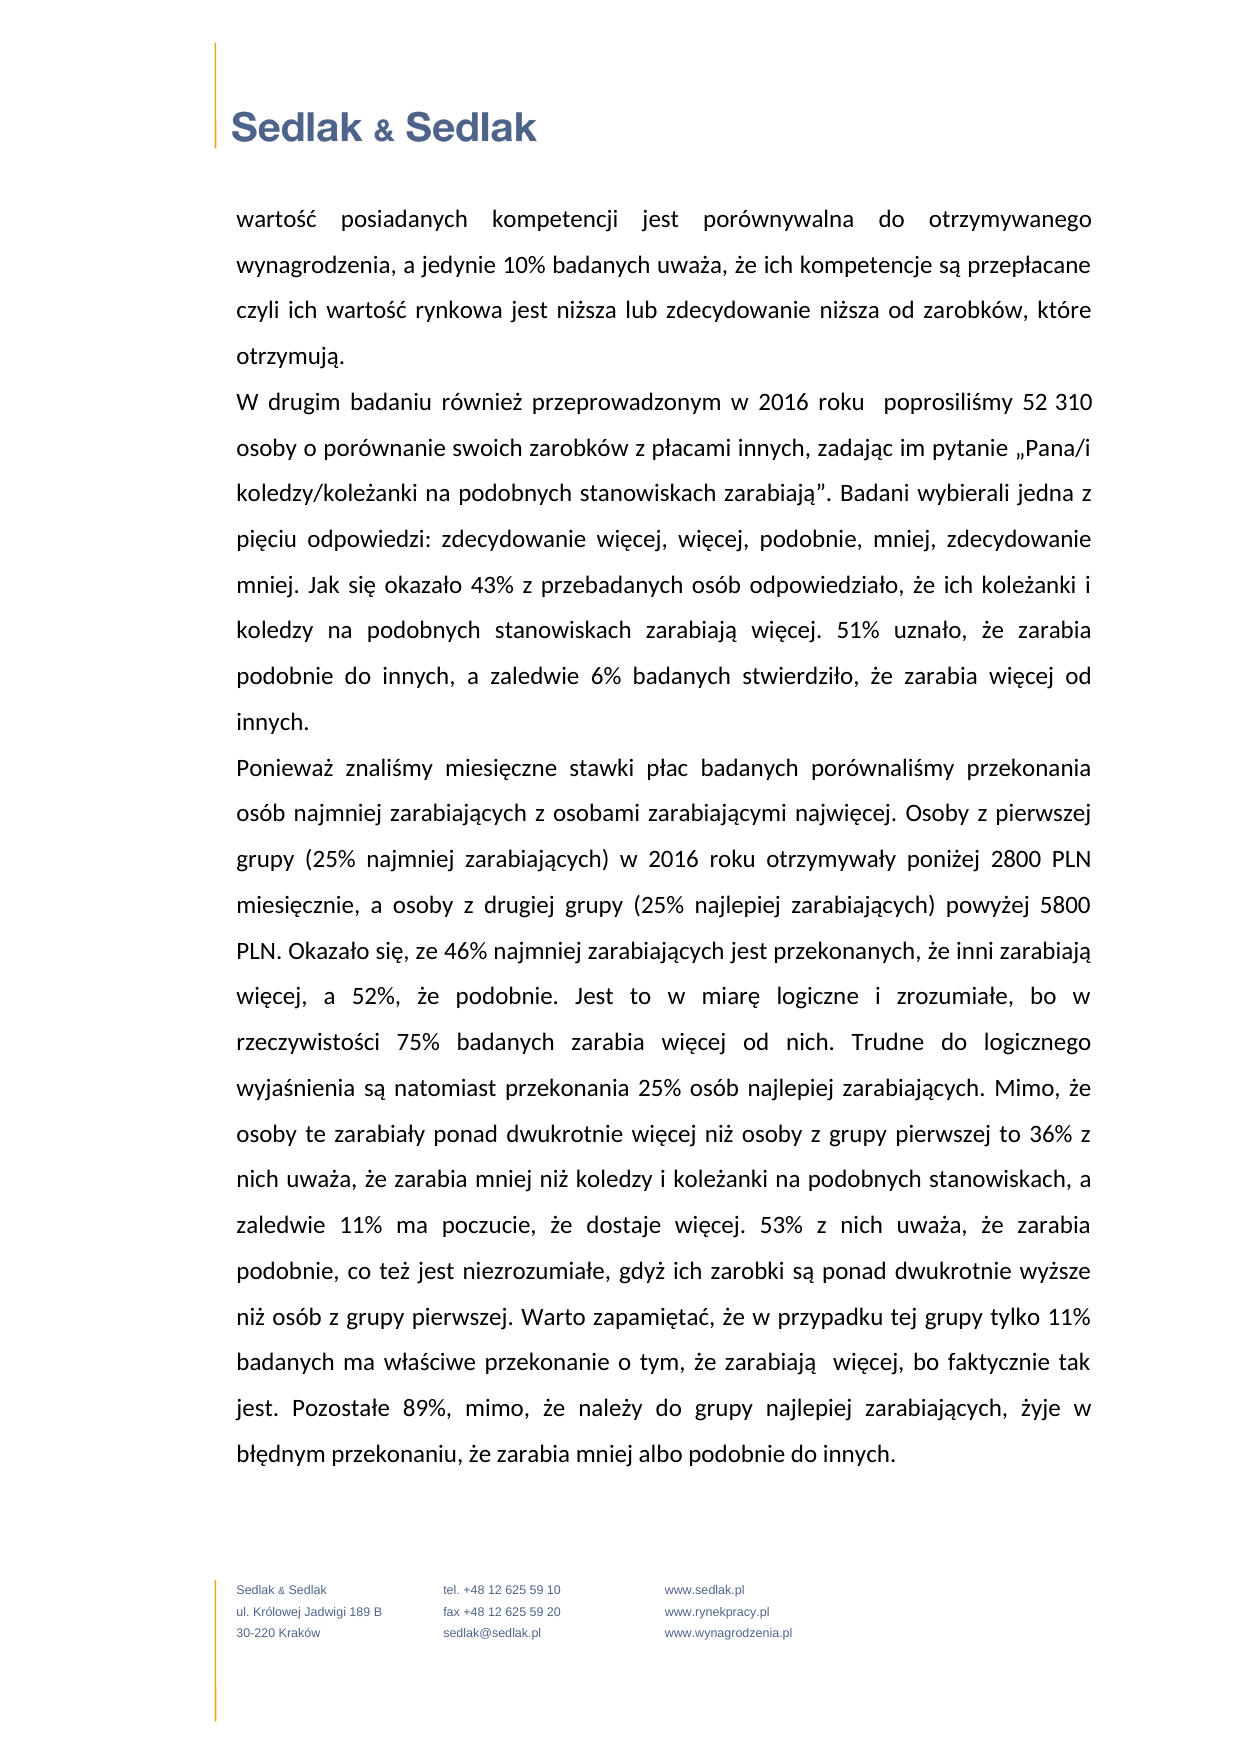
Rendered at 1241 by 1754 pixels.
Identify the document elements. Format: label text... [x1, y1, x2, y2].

text W drugim badaniu również przeprowadzonym w 2016 roku poprosiliśmy 52 310 osoby o porównanie swoich zarobków z płacami innych, zadając im pytanie „Pana/i koledzy/koleżanki na podobnych stanowiskach zarabiają”. Badani wybierali jedna z pięciu odpowiedzi: zdecydowanie więcej, więcej, podobnie, mniej, zdecydowanie mniej. Jak się okazało 43% z przebadanych osób odpowiedziało, że ich koleżanki i koledzy na podobnych stanowiskach zarabiają więcej. 51% uznało, że zarabia podobnie do innych, a zaledwie 6% badanych stwierdziło, że zarabia więcej od innych. [236, 386, 1092, 737]
picture [226, 106, 542, 149]
text Ponieważ znaliśmy miesięczne stawki płac badanych porównaliśmy przekonania osób najmniej zarabiających z osobami zarabiającymi najwięcej. Osoby z pierwszej grupy (25% najmniej zarabiających) w 2016 roku otrzymywały poniżej 2800 PLN miesięcznie, a osoby z drugiej grupy (25% najlepiej zarabiających) powyżej 5800 PLN. Okazało się, ze 46% najmniej zarabiających jest przekonanych, że inni zarabiają więcej, a 52%, że podobnie. Jest to w miarę logiczne i zrozumiałe, bo w rzeczywistości 75% badanych zarabia więcej od nich. Trudne do logicznego wyjaśnienia są natomiast przekonania 25% osób najlepiej zarabiających. Mimo, że osoby te zarabiały ponad dwukrotnie więcej niż osoby z grupy pierwszej to 36% z nich uważa, że zarabia mniej niż koledzy i koleżanki na podobnych stanowiskach, a zaledwie 11% ma poczucie, że dostaje więcej. 53% z nich uważa, że zarabia podobnie, co też jest niezrozumiałe, gdyż ich zarobki są ponad dwukrotnie wyższe niż osób z grupy pierwszej. Warto zapamiętać, że w przypadku tej grupy tylko 11% badanych ma właściwe przekonanie o tym, że zarabiają więcej, bo faktycznie tak jest. Pozostałe 89%, mimo, że należy do grupy najlepiej zarabiających, żyje w błędnym przekonaniu, że zarabia mniej albo podobnie do innych. [236, 752, 1092, 1468]
